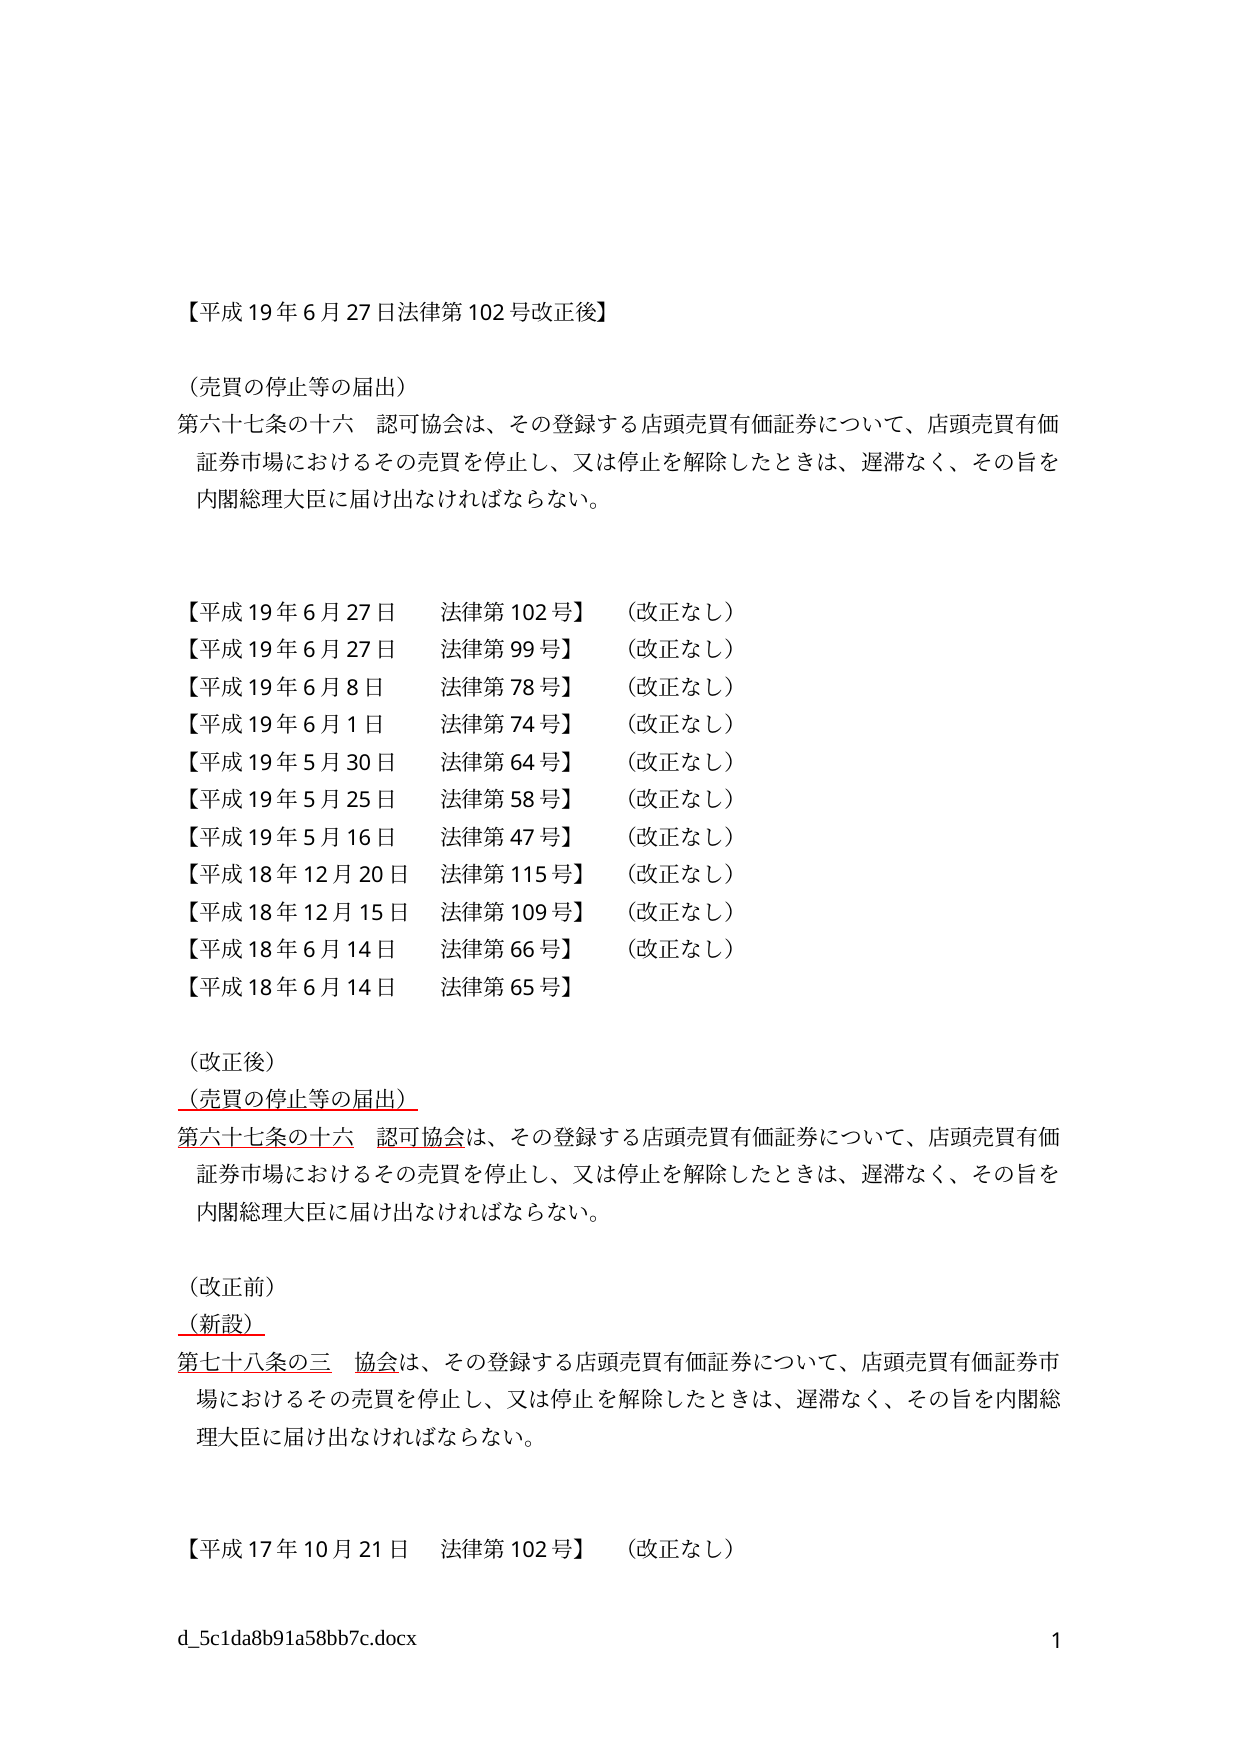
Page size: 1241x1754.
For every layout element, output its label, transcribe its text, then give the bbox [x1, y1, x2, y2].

text （売買の停止等の届出） [177, 1079, 1063, 1117]
text 【平成19年5月30日 法律第64号】 （改正なし） [177, 742, 1063, 779]
text 第六十七条の十六 認可協会は、その登録する店頭売買有価証券について、店頭売買有価証券市場におけるその売買を停止し、又は停止を解除したときは、遅滞なく、その旨を内閣総理大臣に届け出なければならない。 [177, 404, 1063, 517]
text （改正前） [177, 1267, 1063, 1304]
text 【平成18年12月20日 法律第115号】 （改正なし） [177, 854, 1063, 892]
text 【平成19年6月27日 法律第99号】 （改正なし） [177, 629, 1063, 667]
text 【平成19年6月1日 法律第74号】 （改正なし） [177, 704, 1063, 742]
text 【平成18年6月14日 法律第66号】 （改正なし） [177, 929, 1063, 967]
text 【平成18年6月14日 法律第65号】 [177, 967, 1063, 1004]
text 第七十八条の三 協会は、その登録する店頭売買有価証券について、店頭売買有価証券市場におけるその売買を停止し、又は停止を解除したときは、遅滞なく、その旨を内閣総理大臣に届け出なければならない。 [177, 1342, 1063, 1454]
text （売買の停止等の届出） [177, 367, 1063, 404]
text 【平成19年6月27日法律第102号改正後】 [177, 292, 1063, 329]
text 第六十七条の十六 認可協会は、その登録する店頭売買有価証券について、店頭売買有価証券市場におけるその売買を停止し、又は停止を解除したときは、遅滞なく、その旨を内閣総理大臣に届け出なければならない。 [177, 1117, 1063, 1229]
text 【平成19年6月8日 法律第78号】 （改正なし） [177, 667, 1063, 704]
text 【平成19年5月25日 法律第58号】 （改正なし） [177, 779, 1063, 817]
text （改正後） [177, 1042, 1063, 1079]
text 【平成18年12月15日 法律第109号】 （改正なし） [177, 892, 1063, 929]
text 【平成19年6月27日 法律第102号】 （改正なし） [177, 592, 1063, 629]
text 【平成17年10月21日 法律第102号】 （改正なし） [177, 1529, 1063, 1567]
text （新設） [177, 1304, 1063, 1342]
text 【平成19年5月16日 法律第47号】 （改正なし） [177, 817, 1063, 854]
